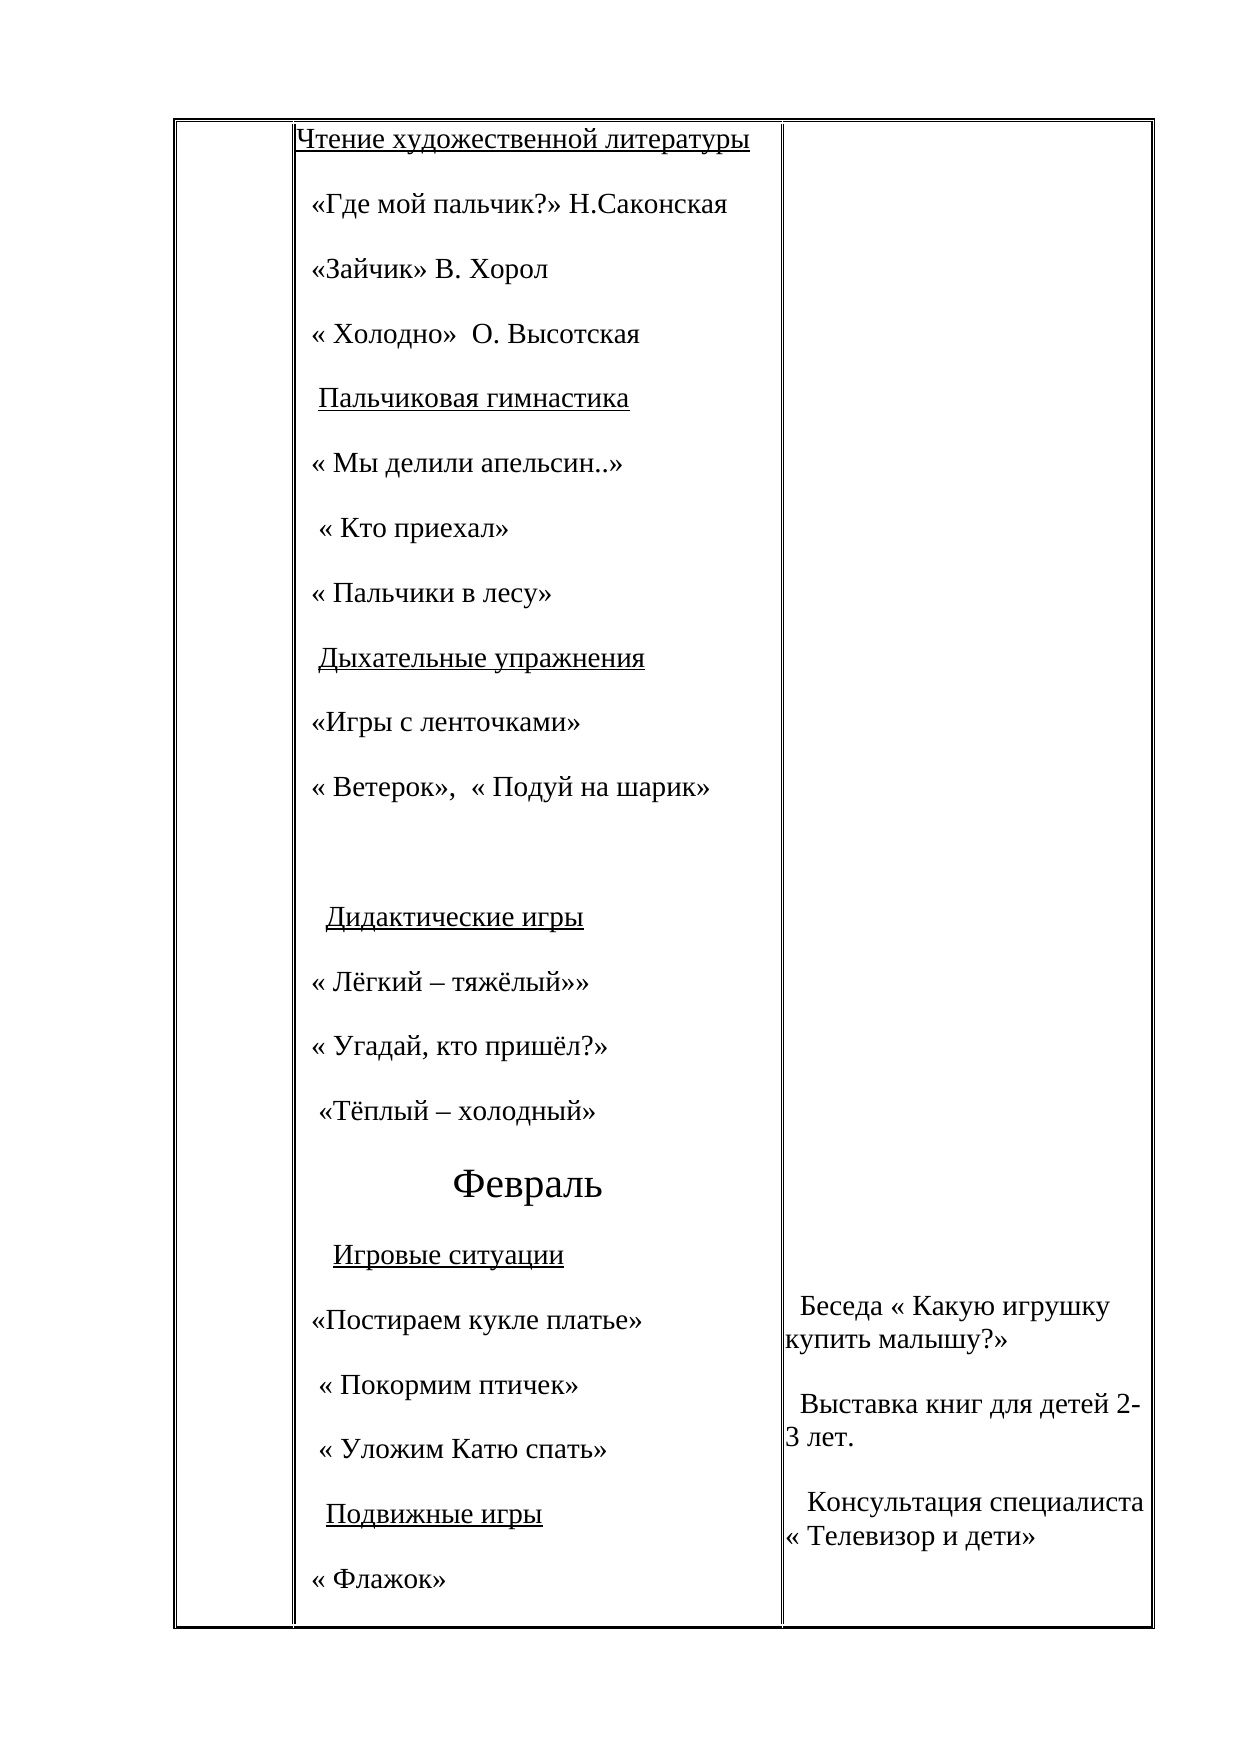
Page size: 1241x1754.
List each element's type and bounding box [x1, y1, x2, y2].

table_header [177, 120, 294, 1626]
table_header [294, 122, 783, 1626]
table_header [783, 122, 1151, 1626]
